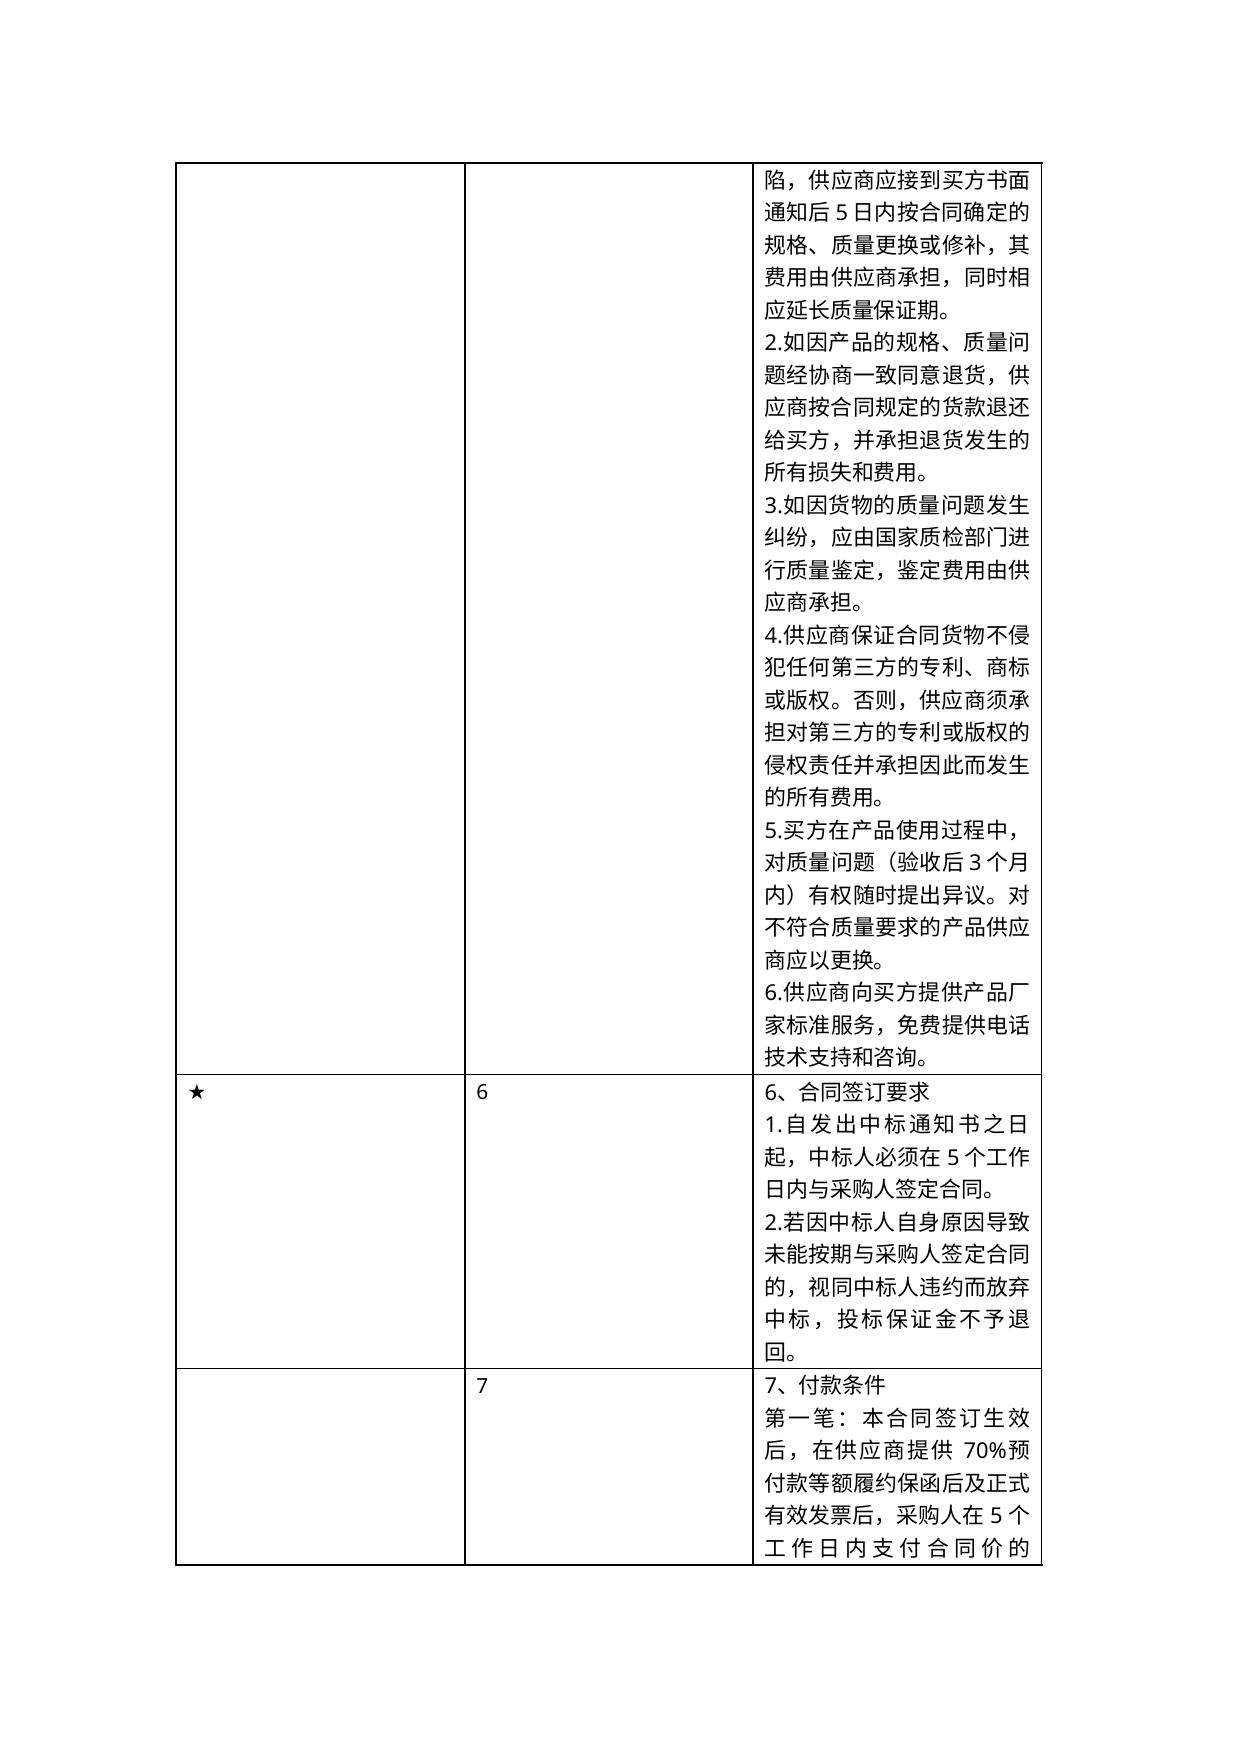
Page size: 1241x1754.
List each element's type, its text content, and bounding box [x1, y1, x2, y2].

table_cell ★ [177, 164, 464, 1073]
table_cell 7 [466, 1369, 752, 1564]
table_cell [177, 1369, 464, 1564]
table_cell 5 [466, 164, 752, 1073]
table_cell 6 [466, 1075, 752, 1368]
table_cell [754, 164, 1041, 1073]
table_cell 6、合同签订要求 1.自发出中标通知书之日起，中标人必须在5个工作日内与采购人签定合同。 2.若因中标人自身原因导致未能按期与采购人签定合同的，视同中标人违约而放弃中标，投标保证金不予退回。 [754, 1075, 1041, 1368]
table_cell ★ [177, 1075, 464, 1368]
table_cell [754, 1369, 1041, 1564]
